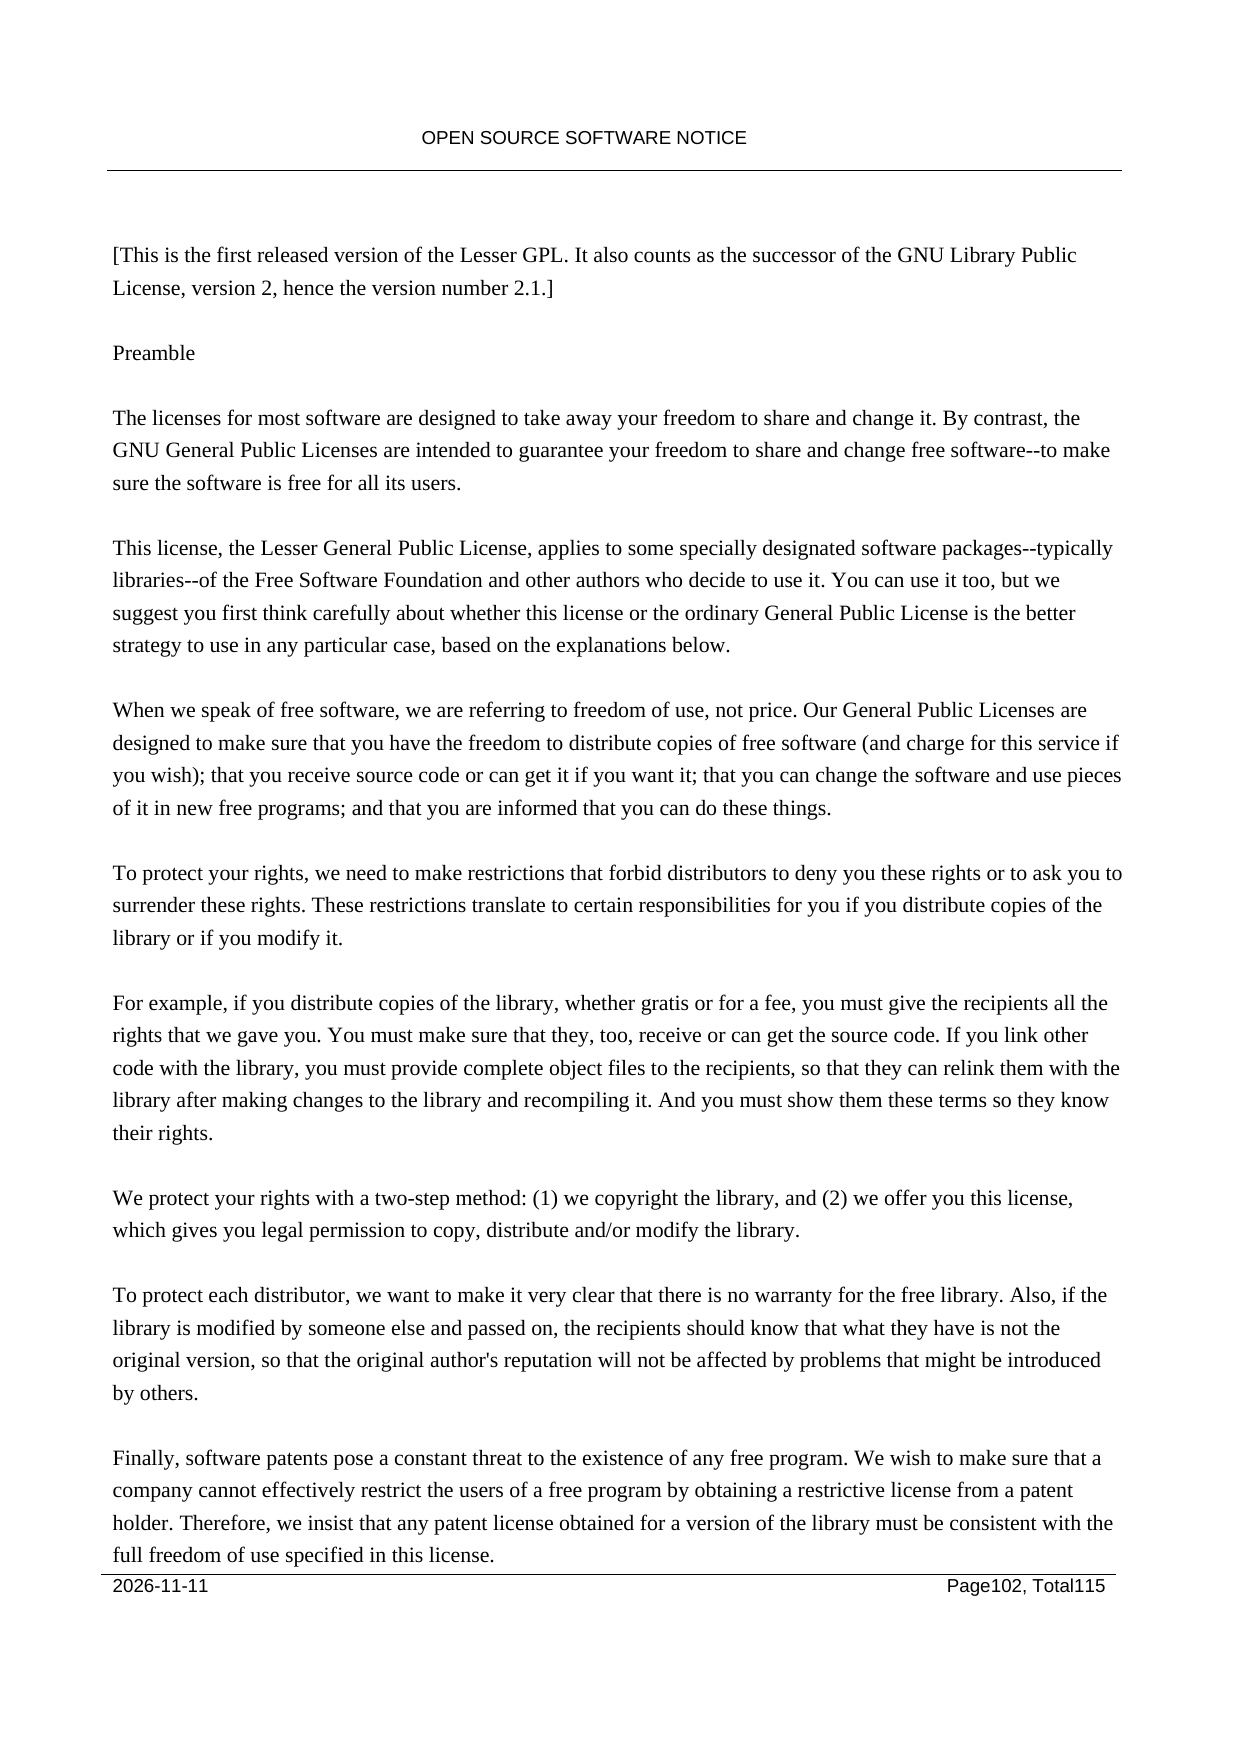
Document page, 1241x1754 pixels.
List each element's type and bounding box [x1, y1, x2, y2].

text [112, 206, 1128, 1571]
